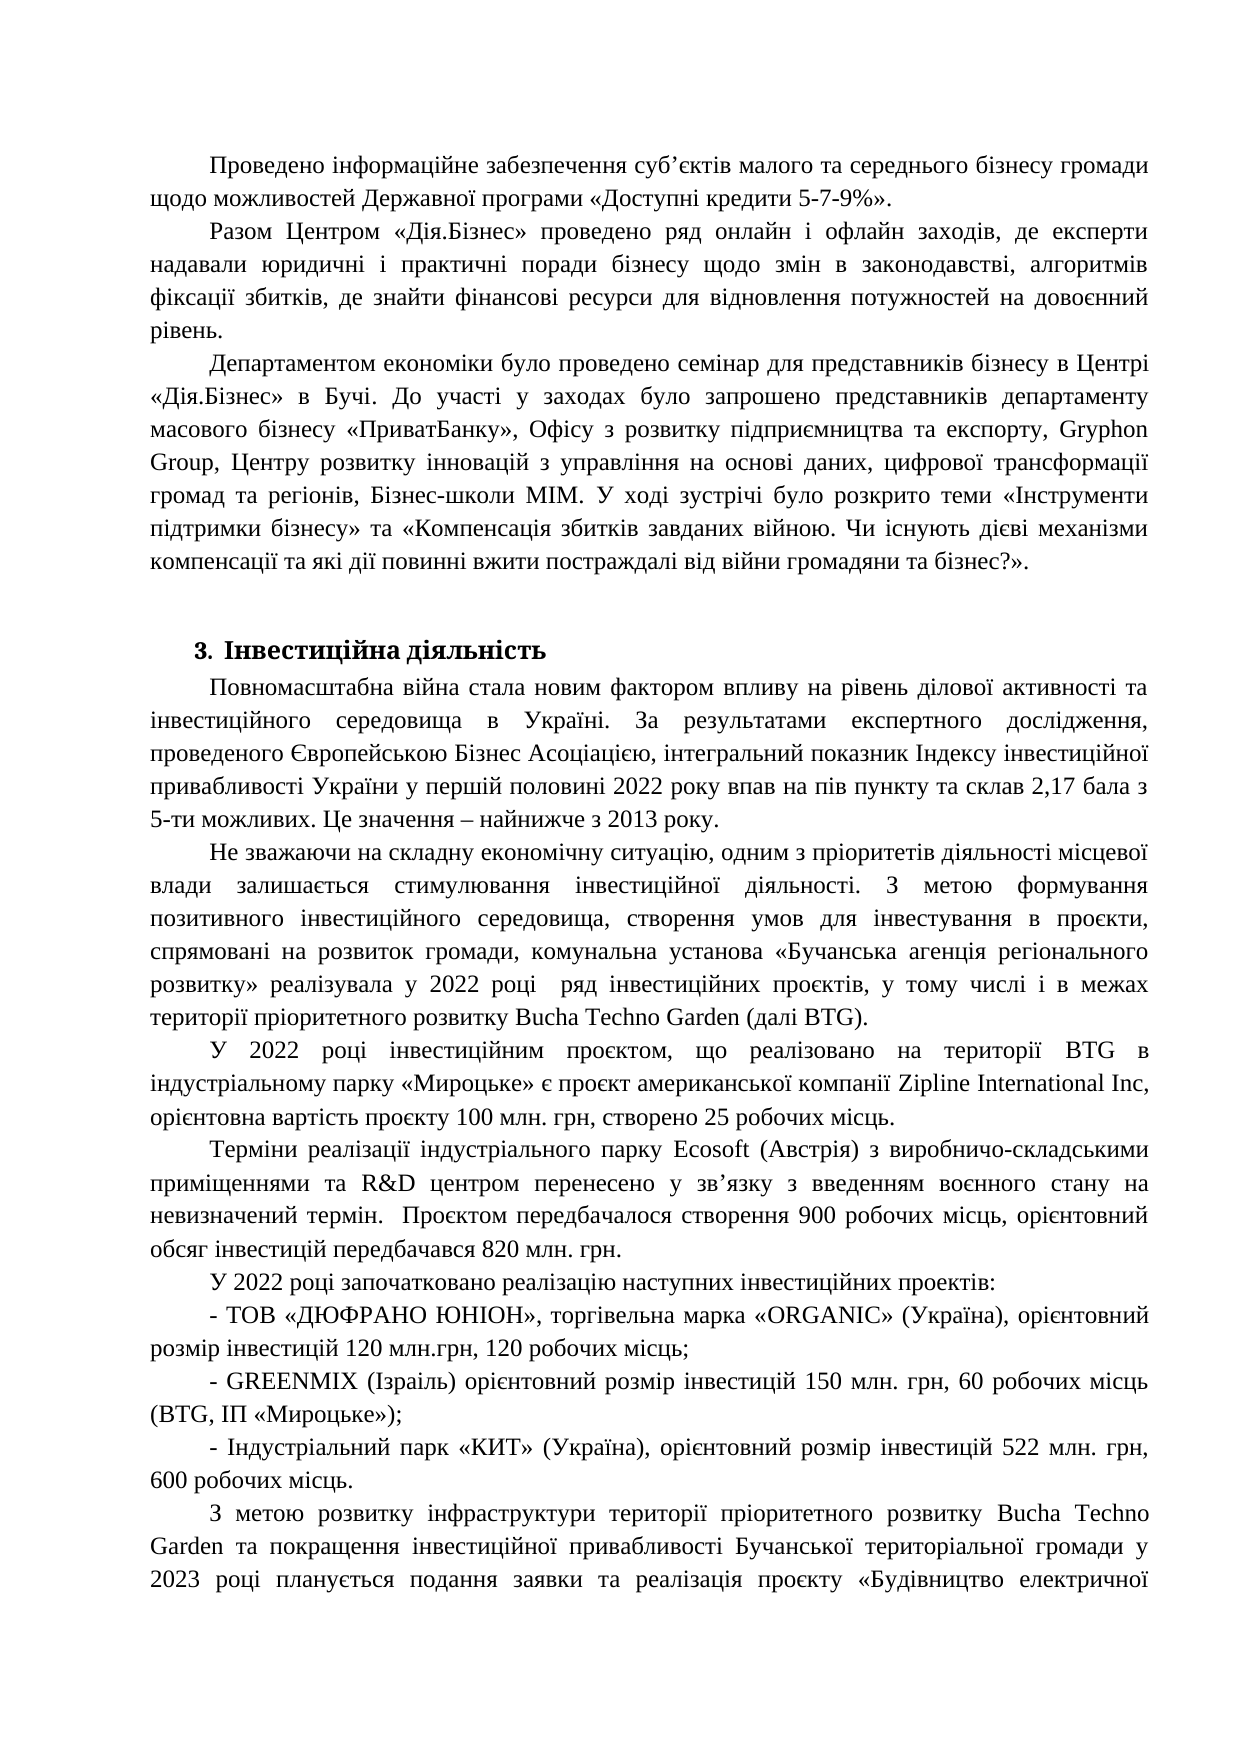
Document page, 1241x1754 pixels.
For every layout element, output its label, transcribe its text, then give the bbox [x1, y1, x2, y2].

text Повномасштабна війна стала новим фактором впливу на рівень ділової активності та інвестиційного середовища в Україні. За результатами експертного дослідження, проведеного Європейською Бізнес Асоціацією, інтегральний показник Індексу інвестиційної привабливості України у першій половині 2022 року впав на пів пункту та склав 2,17 бала з 5-ти можливих. Це значення – найнижче з 2013 року. [150, 672, 1149, 833]
text Терміни реалізації індустріального парку Ecosoft (Австрія) з виробничо-складськими приміщеннями та R&D центром перенесено у зв’язку з введенням воєнного стану на невизначений термін. Проєктом передбачалося створення 900 робочих місць, орієнтовний обсяг інвестицій передбачався 820 млн. грн. [150, 1134, 1149, 1262]
text - ТОВ «ДЮФРАНО ЮНІОН», торгівельна марка «ORGANIC» (Україна), орієнтовний розмір інвестицій 120 млн.грн, 120 робочих місць; [150, 1300, 1149, 1361]
text Департаментом економіки було проведено семінар для представників бізнесу в Центрі «Дія.Бізнес» в Бучі. До участі у заходах було запрошено представників департаменту масового бізнесу «ПриватБанку», Офісу з розвитку підприємництва та експорту, Gryphon Group, Центру розвитку інновацій з управління на основі даних, цифрової трансформації громад та регіонів, Бізнес-школи МІМ. У ході зустрічі було розкрито теми «Інструменти підтримки бізнесу» та «Компенсація збитків завданих війною. Чи існують дієві механізми компенсації та які дії повинні вжити постраждалі від війни громадяни та бізнес?». [150, 348, 1149, 575]
text - Індустріальний парк «КИТ» (Україна), орієнтовний розмір інвестицій 522 млн. грн, 600 робочих місць. [150, 1432, 1149, 1493]
text Проведено інформаційне забезпечення суб’єктів малого та середнього бізнесу громади щодо можливостей Державної програми «Доступні кредити 5-7-9%». [150, 150, 1149, 212]
text У 2022 році інвестиційним проєктом, що реалізовано на території BTG в індустріальному парку «Мироцьке» є проєкт американської компанії Zipline International Inc, орієнтовна вартість проєкту 100 млн. грн, створено 25 робочих місць. [150, 1036, 1149, 1130]
text Не зважаючи на складну економічну ситуацію, одним з пріоритетів діяльності місцевої влади залишається стимулювання інвестиційної діяльності. З метою формування позитивного інвестиційного середовища, створення умов для інвестування в проєкти, спрямовані на розвиток громади, комунальна установа «Бучанська агенція регіонального розвитку» реалізувала у 2022 році ряд інвестиційних проєктів, у тому числі і в межах території пріоритетного розвитку Bucha Techno Garden (далі BTG). [150, 837, 1149, 1031]
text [150, 1498, 1149, 1593]
text У 2022 році започатковано реалізацію наступних інвестиційних проектів: [150, 1267, 1149, 1295]
text - GREENMIX (Ізраіль) орієнтовний розмір інвестицій 150 млн. грн, 60 робочих місць (BTG, ІП «Мироцьке»); [150, 1366, 1149, 1427]
text Разом Центром «Дія.Бізнес» проведено ряд онлайн і офлайн заходів, де експерти надавали юридичні і практичні поради бізнесу щодо змін в законодавстві, алгоритмів фіксації збитків, де знайти фінансові ресурси для відновлення потужностей на довоєнний рівень. [150, 216, 1149, 344]
subtitle Інвестиційна діяльність [194, 637, 1151, 666]
